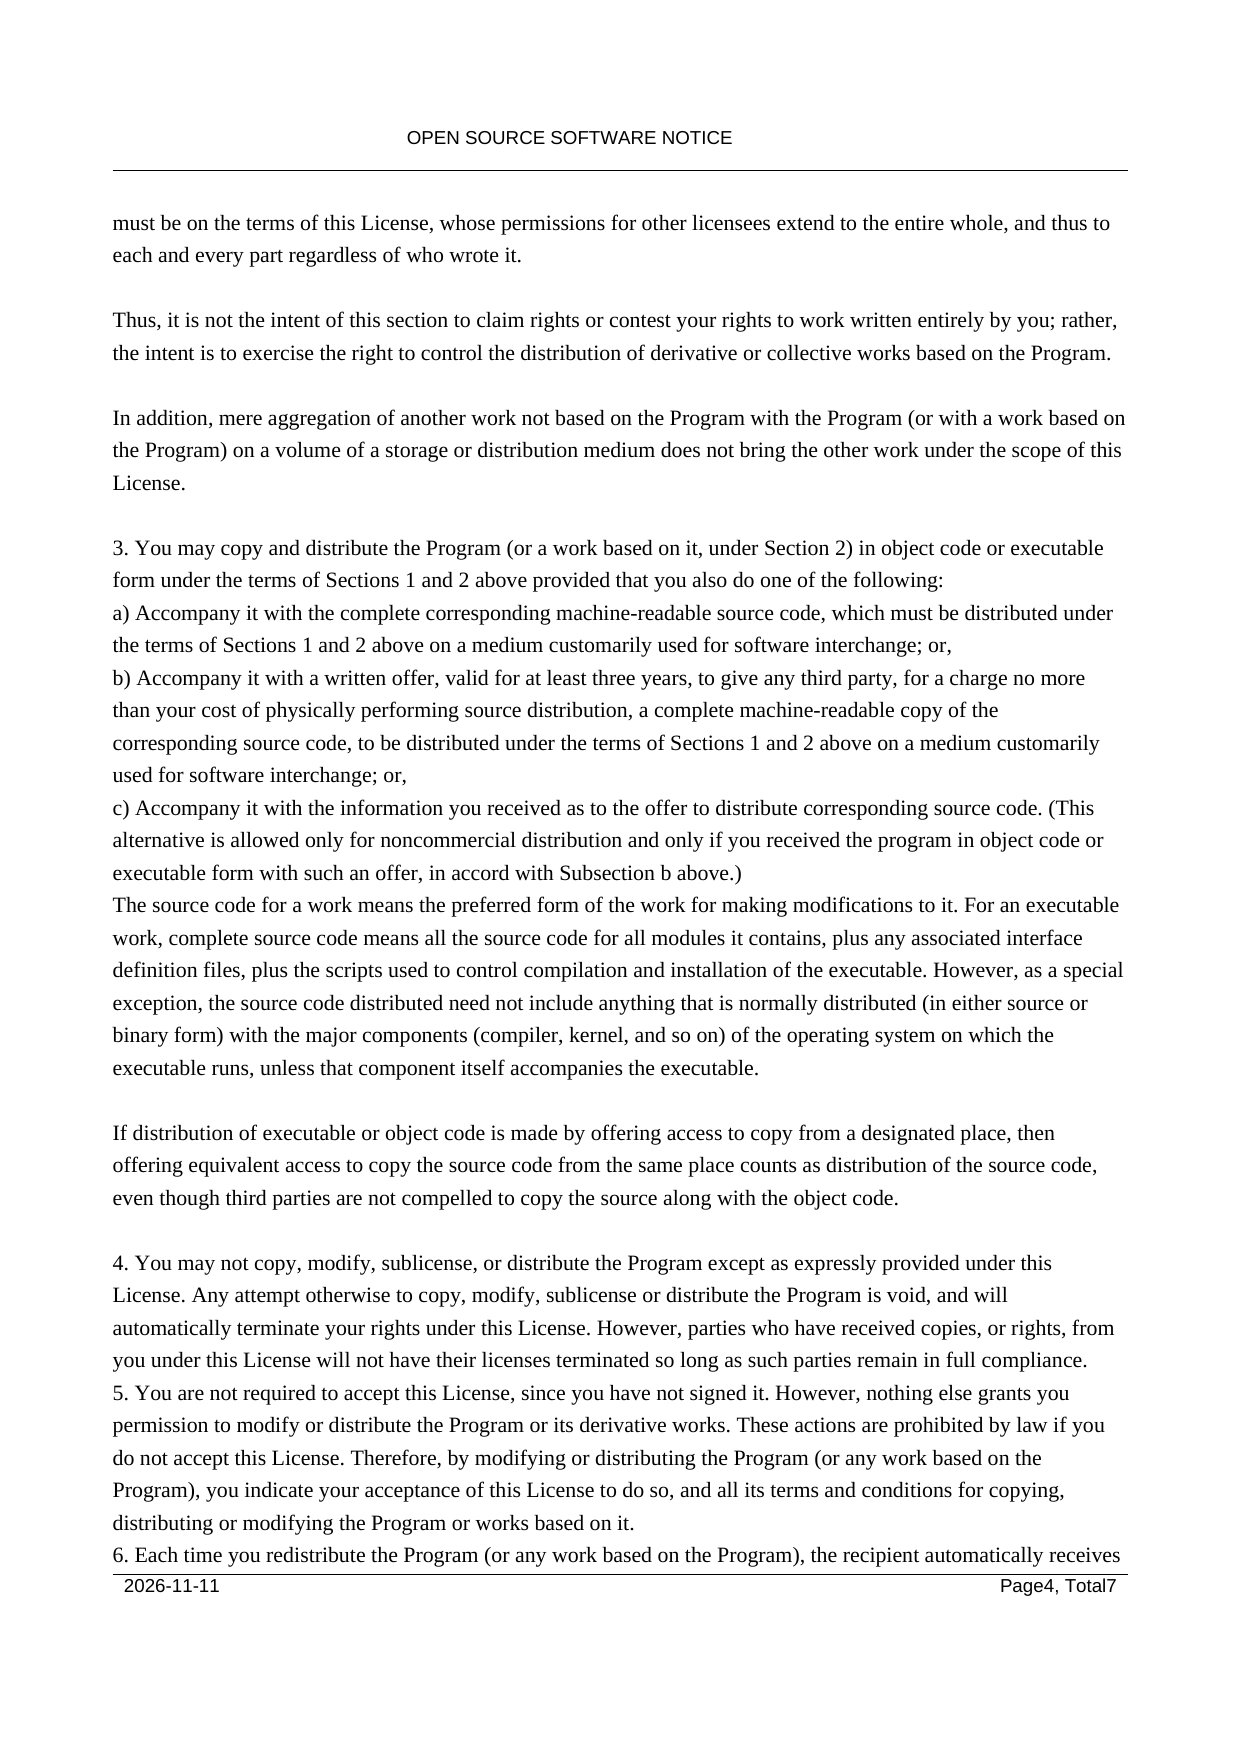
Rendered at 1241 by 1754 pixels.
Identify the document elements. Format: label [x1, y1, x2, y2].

text [112, 206, 1128, 1571]
